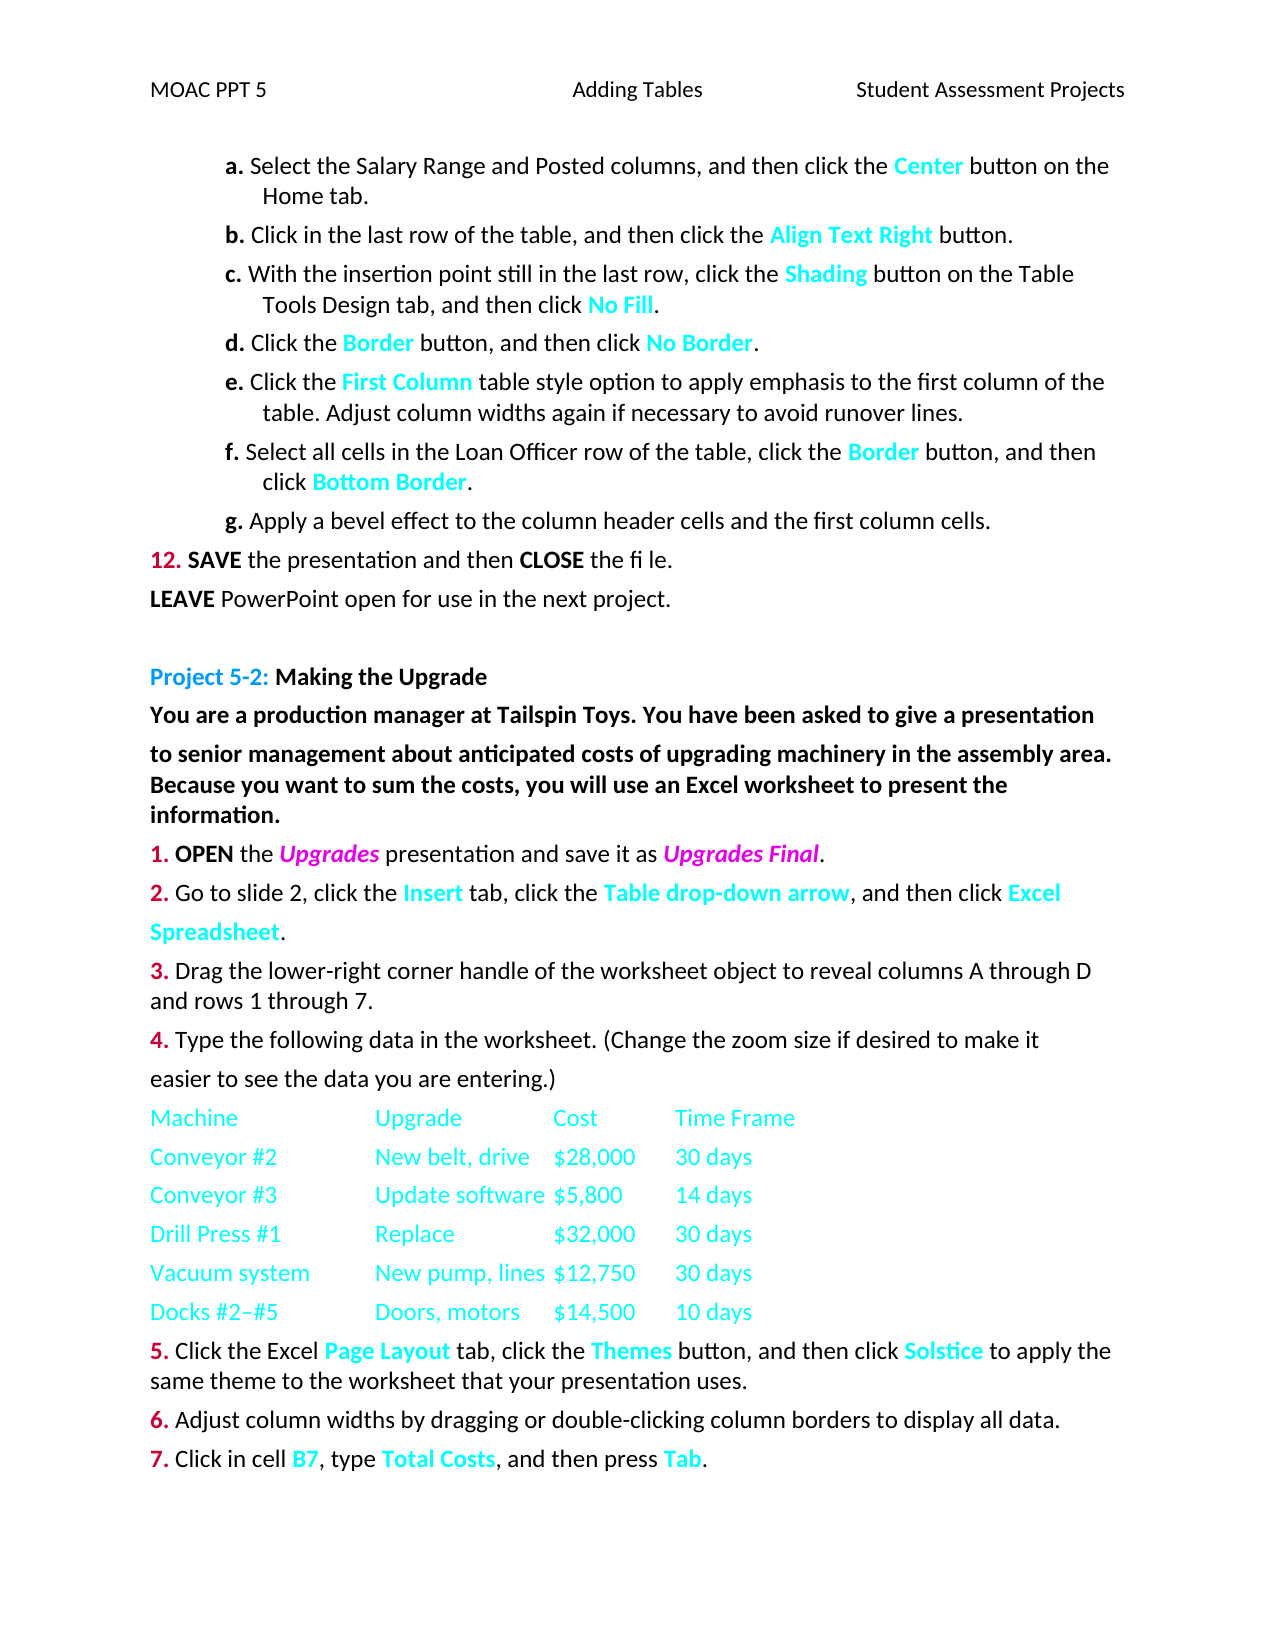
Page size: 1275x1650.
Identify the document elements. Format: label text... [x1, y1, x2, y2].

text 3. Drag the lower-right corner handle of the worksheet object to reveal columns A through D and rows 1 through 7. [150, 955, 1125, 1016]
text a. Select the Salary Range and Posted columns, and then click the Center button on the Home tab. [225, 150, 1125, 211]
text g. Apply a bevel effect to the column header cells and the first column cells. [225, 505, 1125, 536]
text Conveyor #3 Update software $5,800 14 days [150, 1179, 1125, 1210]
text to senior management about anticipated costs of upgrading machinery in the assembly area. Because you want to sum the costs, you will use an Excel worksheet to present the information. [150, 738, 1125, 830]
text 1. OPEN the Upgrades presentation and save it as Upgrades Final. [150, 838, 1125, 869]
text 12. SAVE the presentation and then CLOSE the fi le. [150, 544, 1125, 574]
text b. Click in the last row of the table, and then click the Align Text Right button. [225, 219, 1125, 250]
text 7. Click in cell B7, type Total Costs, and then press Tab. [150, 1443, 1125, 1474]
text Vacuum system New pump, lines $12,750 30 days [150, 1257, 1125, 1288]
text Spreadsheet. [150, 916, 1125, 946]
text Machine Upgrade Cost Time Frame [150, 1102, 1125, 1132]
text 5. Click the Excel Page Layout tab, click the Themes button, and then click Solstice to apply the same theme to the worksheet that your presentation uses. [150, 1335, 1125, 1396]
text Project 5-2: Making the Upgrade [150, 661, 1125, 691]
text d. Click the Border button, and then click No Border. [225, 328, 1125, 358]
text LEAVE PowerPoint open for use in the next project. [150, 583, 1125, 613]
text Drill Press #1 Replace $32,000 30 days [150, 1218, 1125, 1249]
text 2. Go to slide 2, click the Insert tab, click the Table drop-down arrow, and then click Excel [150, 877, 1125, 908]
text f. Select all cells in the Loan Officer row of the table, click the Border button, and then click Bottom Border. [225, 436, 1125, 497]
text e. Click the First Column table style option to apply emphasis to the first column of the table. Adjust column widths again if necessary to avoid runover lines. [225, 366, 1125, 427]
text 6. Adjust column widths by dragging or double-clicking column borders to display all data. [150, 1404, 1125, 1435]
text Conveyor #2 New belt, drive $28,000 30 days [150, 1141, 1125, 1171]
text You are a production manager at Tailspin Toys. You have been asked to give a presentation [150, 699, 1125, 730]
text Docks #2–#5 Doors, motors $14,500 10 days [150, 1296, 1125, 1327]
text c. With the insertion point still in the last row, click the Shading button on the Table Tools Design tab, and then click No Fill. [225, 258, 1125, 319]
text easier to see the data you are entering.) [150, 1063, 1125, 1093]
text 4. Type the following data in the worksheet. (Change the zoom size if desired to make it [150, 1024, 1125, 1055]
